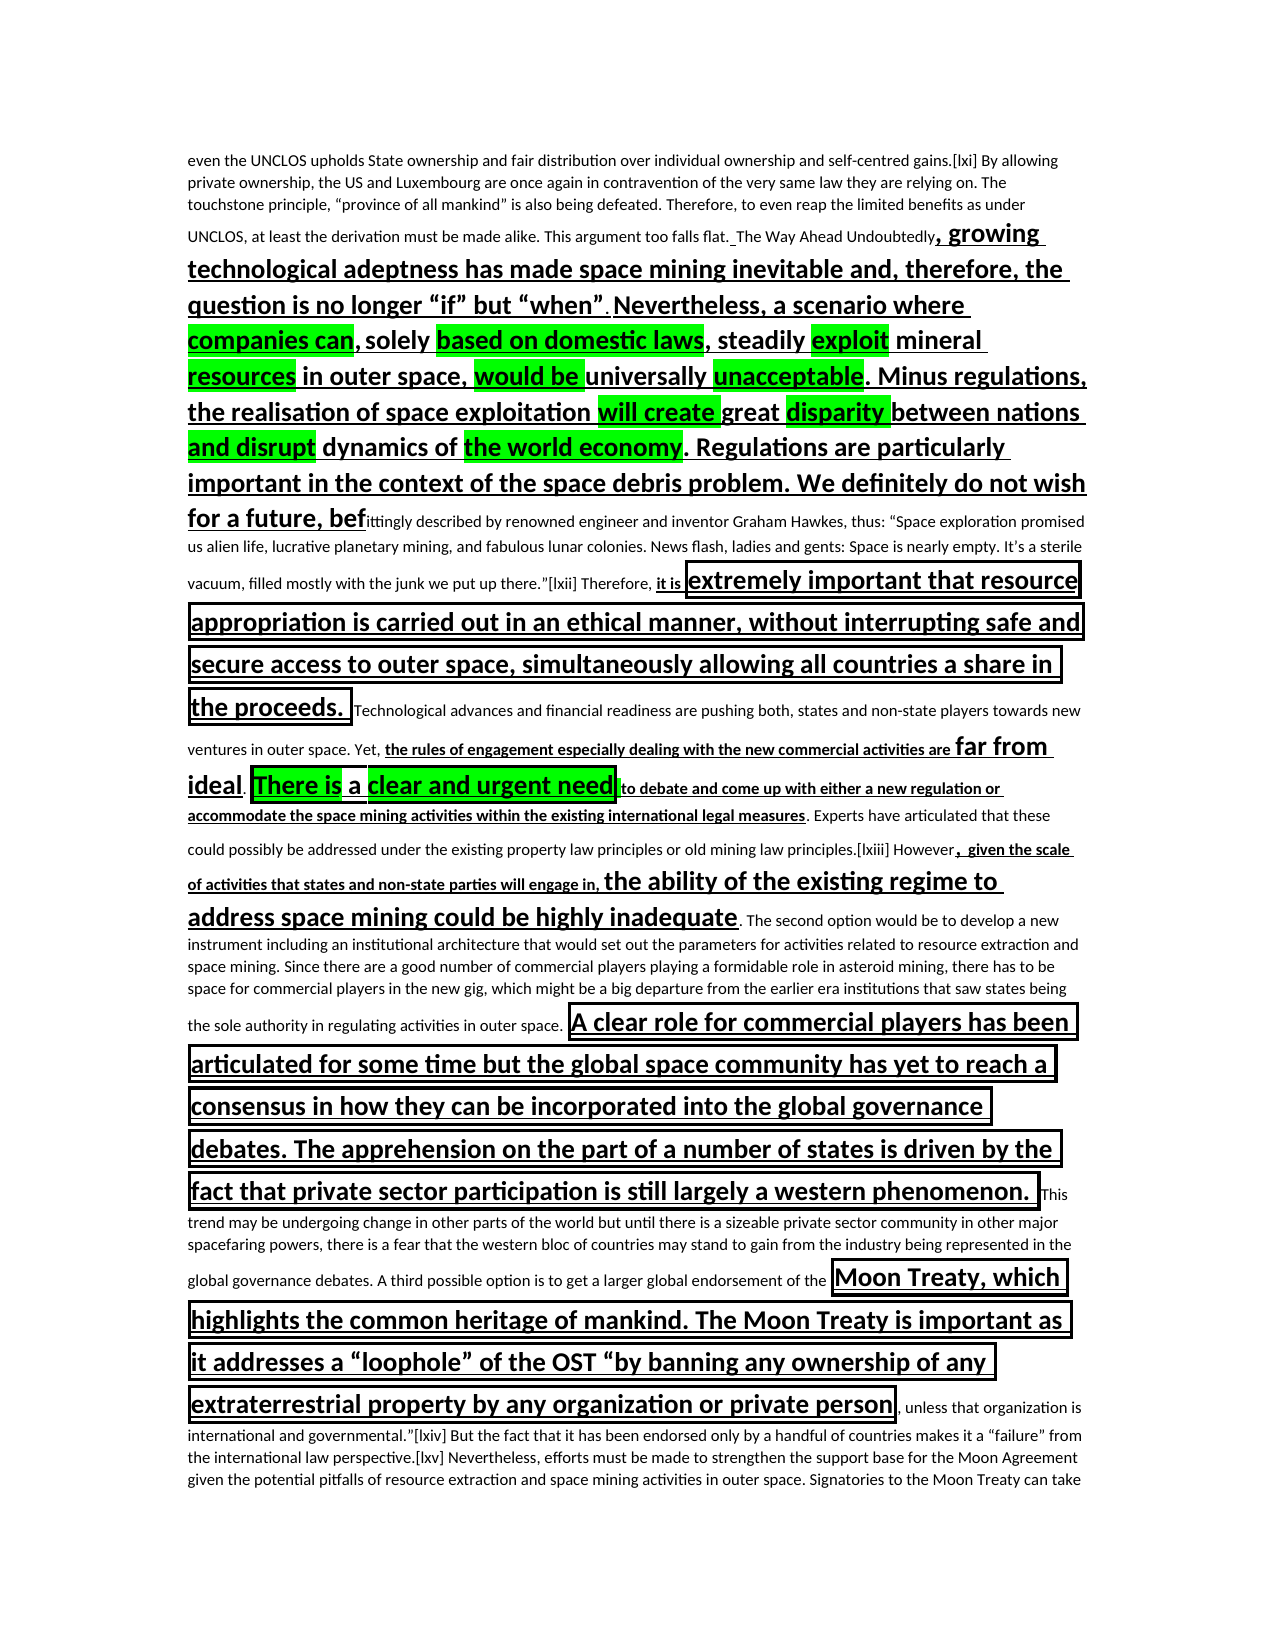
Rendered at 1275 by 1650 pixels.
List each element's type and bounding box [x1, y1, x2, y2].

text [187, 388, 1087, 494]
text [187, 495, 1087, 1489]
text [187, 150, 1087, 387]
